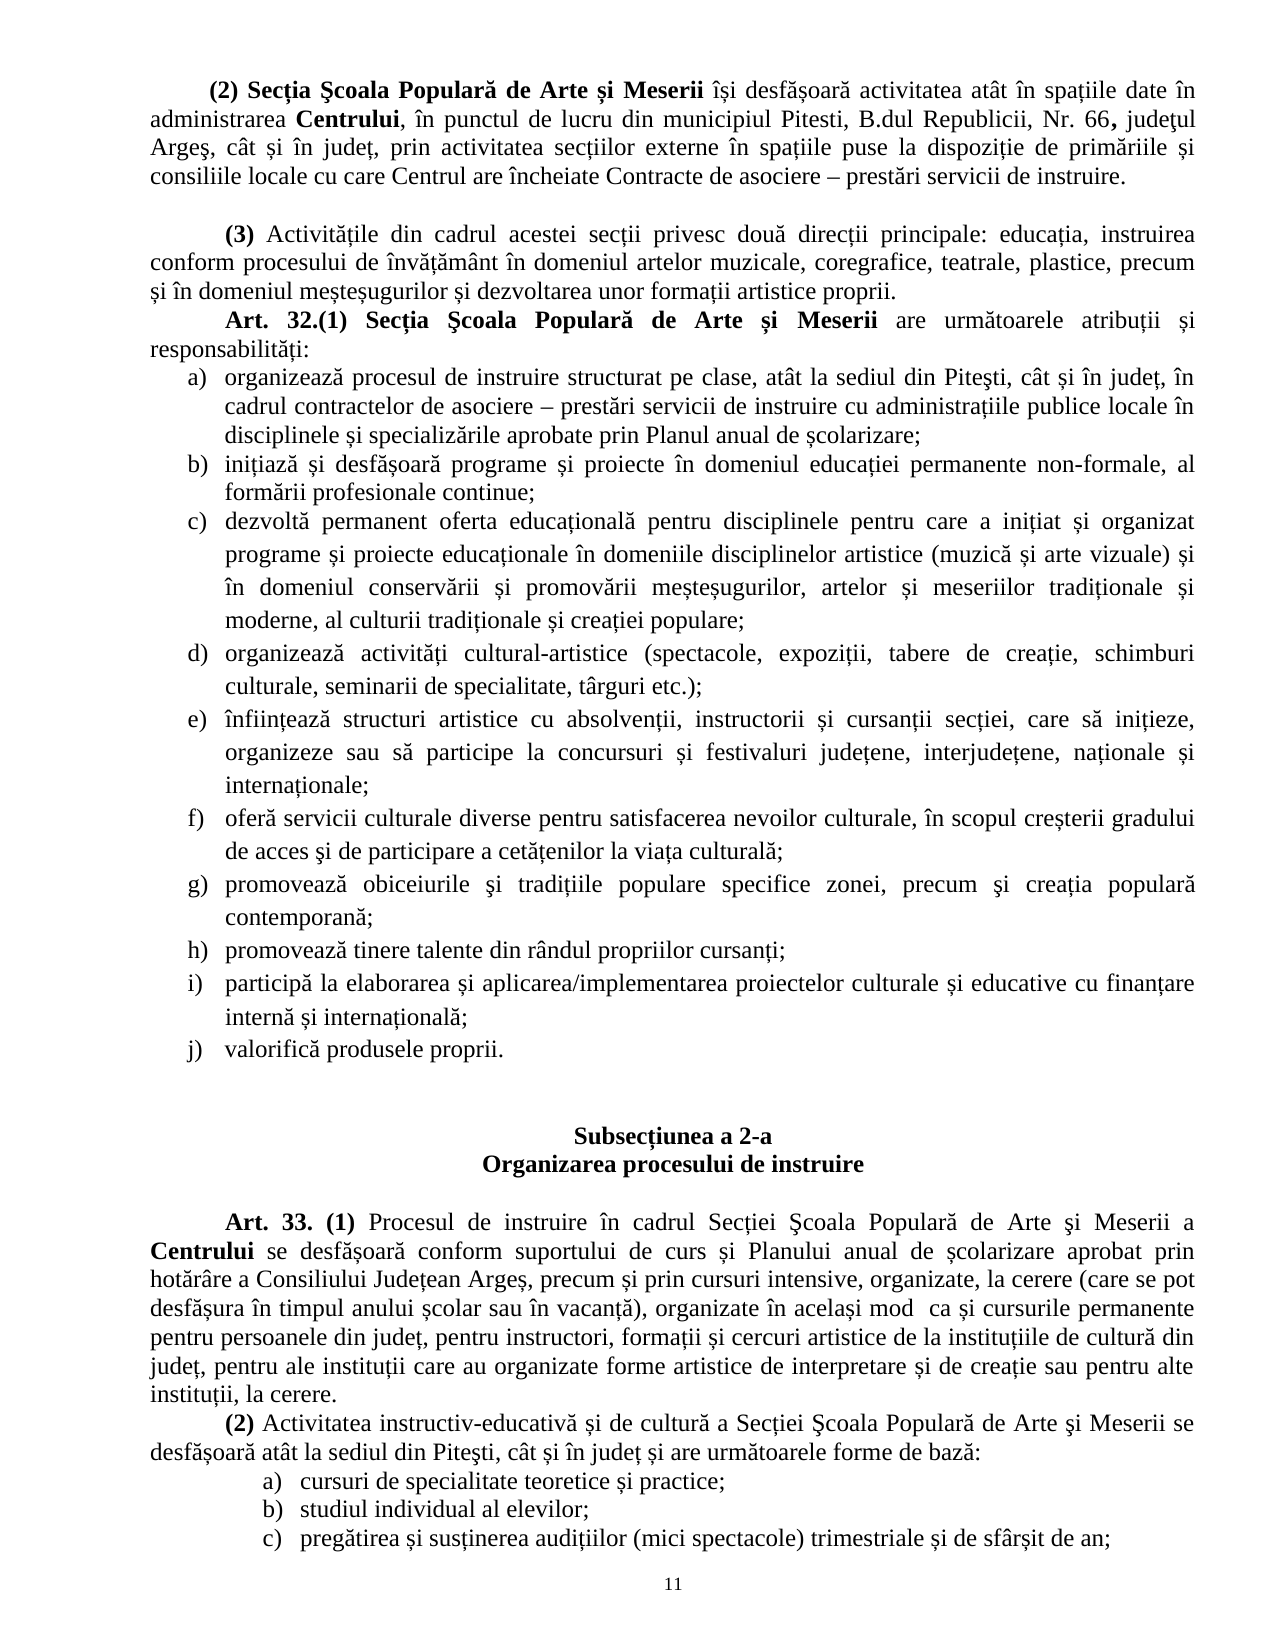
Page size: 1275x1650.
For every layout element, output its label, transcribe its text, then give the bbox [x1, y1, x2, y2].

list promovează obiceiurile şi tradițiile populare specifice zonei, precum şi creația populară contemporană; [187, 869, 1196, 931]
list cursuri de specialitate teoretice și practice; [262, 1466, 1196, 1494]
list dezvoltă permanent oferta educațională pentru disciplinele pentru care a inițiat și organizat programe și proiecte educaționale în domeniile disciplinelor artistice (muzică și arte vizuale) și în domeniul conservării și promovării meșteșugurilor, artelor și meseriilor tradiționale și moderne, al culturii tradiționale și creației populare; [187, 506, 1196, 634]
list pregătirea și susținerea audițiilor (mici spectacole) trimestriale și de sfârșit de an; [262, 1523, 1196, 1552]
text (2) Secția Şcoala Populară de Arte și Meserii își desfășoară activitatea atât în spațiile date în administrarea Centrului, în punctul de lucru din municipiul Pitesti, B.dul Republicii, Nr. 66, judeţul Argeş, cât și în județ, prin activitatea secțiilor externe în spațiile puse la dispoziție de primăriile și consiliile locale cu care Centrul are încheiate Contracte de asociere – prestări servicii de instruire. [150, 75, 1196, 190]
list inițiază și desfășoară programe și proiecte în domeniul educației permanente non-formale, al formării profesionale continue; [187, 449, 1196, 506]
list Organizarea procesului de instruire [150, 1149, 1196, 1178]
list oferă servicii culturale diverse pentru satisfacerea nevoilor culturale, în scopul creșterii gradului de acces şi de participare a cetățenilor la viața culturală; [187, 803, 1196, 865]
list promovează tinere talente din rândul propriilor cursanți; [187, 936, 1196, 964]
list valorifică produsele proprii. [187, 1034, 1196, 1063]
text Art. 33. (1) Procesul de instruire în cadrul Secției Şcoala Populară de Arte şi Meserii a Centrului se desfășoară conform suportului de curs și Planului anual de școlarizare aprobat prin hotărâre a Consiliului Județean Argeș, precum și prin cursuri intensive, organizate, la cerere (care se pot desfășura în timpul anului școlar sau în vacanță), organizate în același mod ca și cursurile permanente pentru persoanele din județ, pentru instructori, formații și cercuri artistice de la instituțiile de cultură din județ, pentru ale instituții care au organizate forme artistice de interpretare și de creație sau pentru alte instituții, la cerere. [150, 1207, 1196, 1408]
text (2) Activitatea instructiv-educativă și de cultură a Secției Şcoala Populară de Arte şi Meserii se desfășoară atât la sediul din Piteşti, cât și în județ și are următoarele forme de bază: [150, 1408, 1196, 1466]
text Art. 32.(1) Secția Şcoala Populară de Arte și Meserii are următoarele atribuții și responsabilități: [150, 305, 1196, 362]
list înființează structuri artistice cu absolvenții, instructorii și cursanții secției, care să inițieze, organizeze sau să participe la concursuri și festivaluri județene, interjudețene, naționale și internaționale; [187, 704, 1196, 799]
list organizează procesul de instruire structurat pe clase, atât la sediul din Piteşti, cât și în județ, în cadrul contractelor de asociere – prestări servicii de instruire cu administrațiile publice locale în disciplinele și specializările aprobate prin Planul anual de școlarizare; [187, 362, 1196, 449]
list Subsecțiunea a 2-a [150, 1121, 1196, 1149]
text (3) Activitățile din cadrul acestei secții privesc două direcții principale: educația, instruirea conform procesului de învățământ în domeniul artelor muzicale, coregrafice, teatrale, plastice, precum și în domeniul meșteșugurilor și dezvoltarea unor formații artistice proprii. [150, 219, 1196, 305]
list studiul individual al elevilor; [262, 1494, 1196, 1523]
list organizează activități cultural-artistice (spectacole, expoziții, tabere de creație, schimburi culturale, seminarii de specialitate, târguri etc.); [187, 638, 1196, 700]
list participă la elaborarea și aplicarea/implementarea proiectelor culturale și educative cu finanțare internă și internațională; [187, 968, 1196, 1030]
